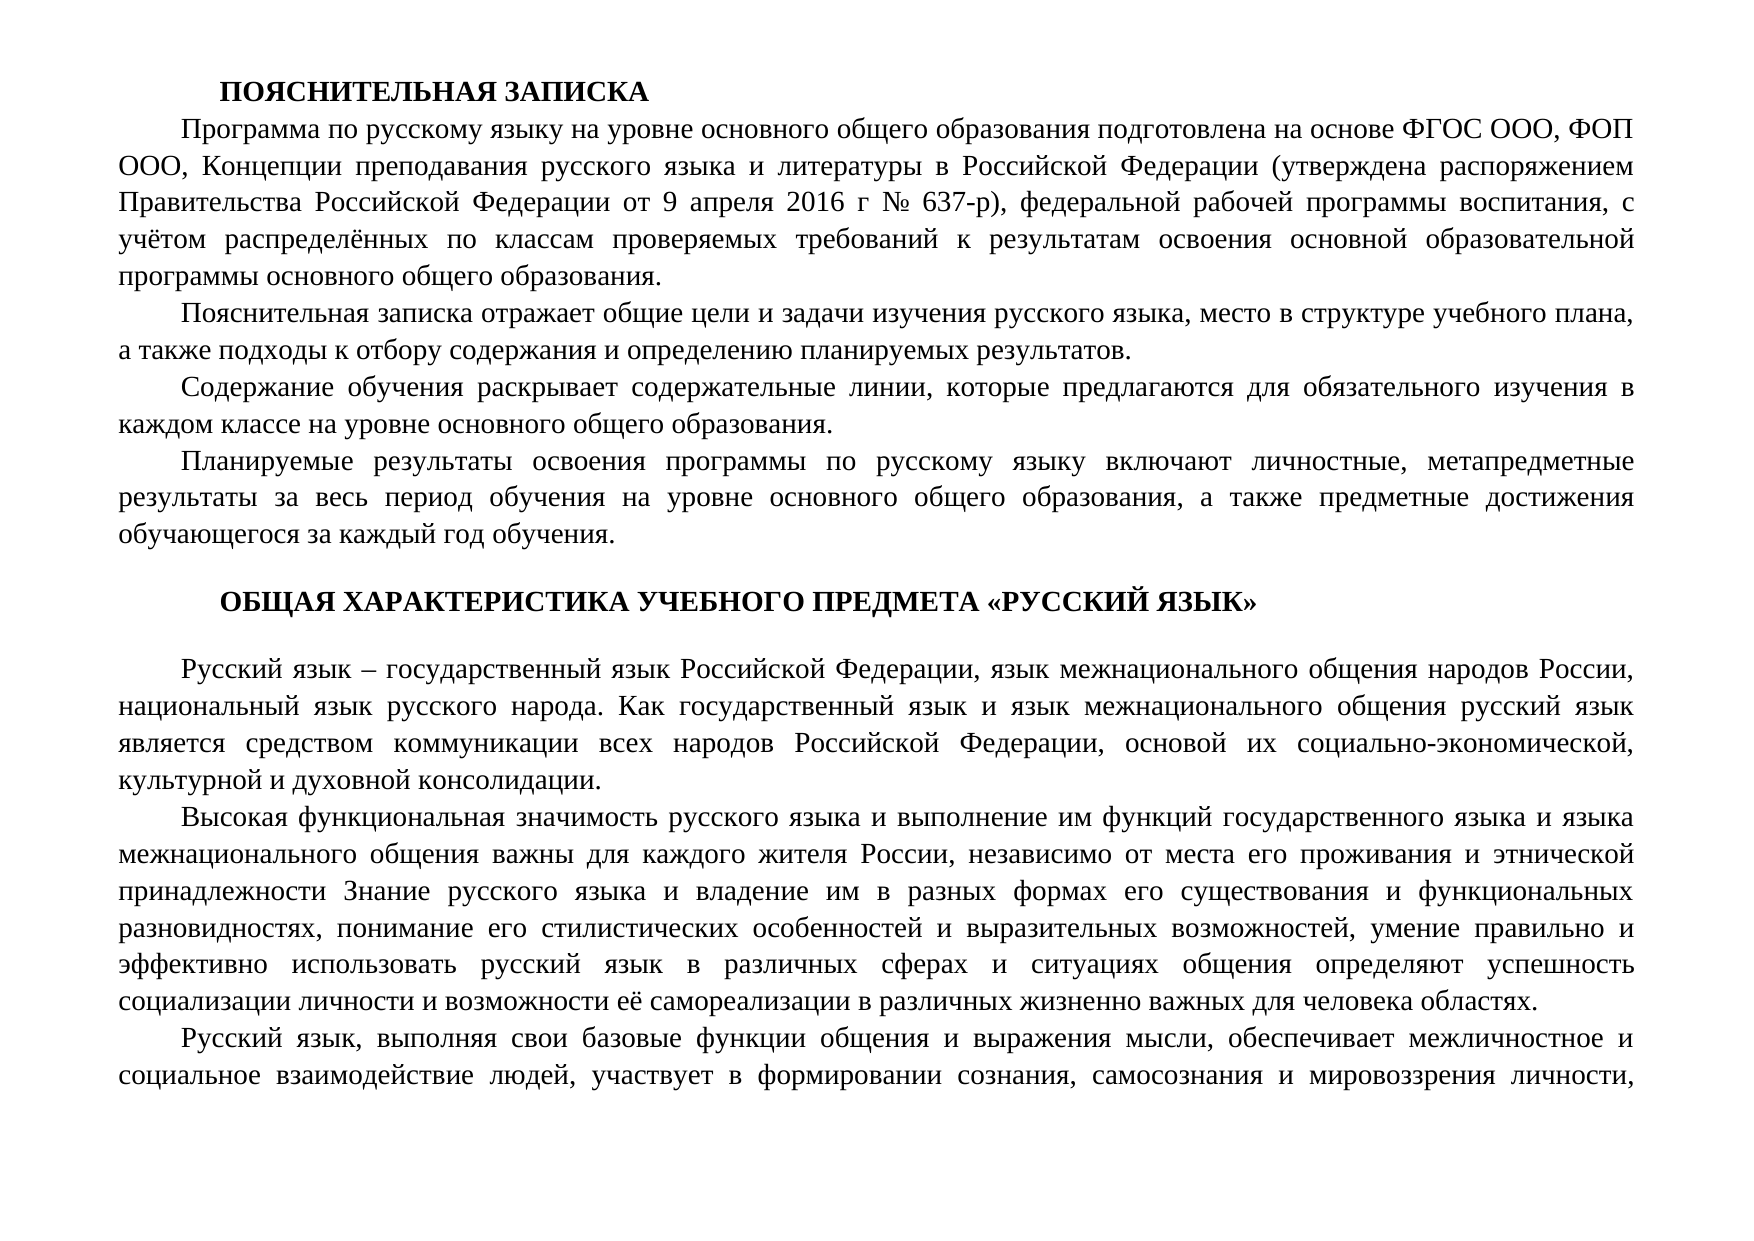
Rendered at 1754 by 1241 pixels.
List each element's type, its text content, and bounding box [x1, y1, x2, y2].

text Планируемые результаты освоения программы по русскому языку включают личностные, метапредметные результаты за весь период обучения на уровне основного общего образования, а также предметные достижения обучающегося за каждый год обучения. [118, 443, 1636, 550]
text Программа по русскому языку на уровне основного общего образования подготовлена на основе ФГОС ООО, ФОП ООО, Концепции преподавания русского языка и литературы в Российской Федерации (утверждена распоряжением Правительства Российской Федерации от 9 апреля 2016 г № 637-р), федеральной рабочей программы воспитания, с учётом распределённых по классам проверяемых требований к результатам освоения основной образовательной программы основного общего образования. [118, 111, 1636, 292]
text Высокая функциональная значимость русского языка и выполнение им функций государственного языка и языка межнационального общения важны для каждого жителя России, независимо от места его проживания и этнической принадлежности Знание русского языка и владение им в разных формах его существования и функциональных разновидностях, понимание его стилистических особенностей и выразительных возможностей, умение правильно и эффективно использовать русский язык в различных сферах и ситуациях общения определяют успешность социализации личности и возможности её самореализации в различных жизненно важных для человека областях. [118, 799, 1636, 1017]
text ​​ОБЩАЯ ХАРАКТЕРИСТИКА УЧЕБНОГО ПРЕДМЕТА «РУССКИЙ ЯЗЫК» [131, 584, 1636, 617]
text Пояснительная записка отражает общие цели и задачи изучения русского языка, место в структуре учебного плана, а также подходы к отбору содержания и определению планируемых результатов. [118, 295, 1636, 366]
text Содержание обучения раскрывает содержательные линии, которые предлагаются для обязательного изучения в каждом классе на уровне основного общего образования. [118, 369, 1636, 439]
text ПОЯСНИТЕЛЬН​АЯ ЗАПИСКА [131, 74, 1636, 107]
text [118, 1020, 1636, 1091]
text Русский язык – государственный язык Российской Федерации, язык межнационального общения народов России, национальный язык русского народа. Как государственный язык и язык межнационального общения русский язык является средством коммуникации всех народов Российской Федерации, основой их социально-экономической, культурной и духовной консолидации. [118, 652, 1636, 796]
